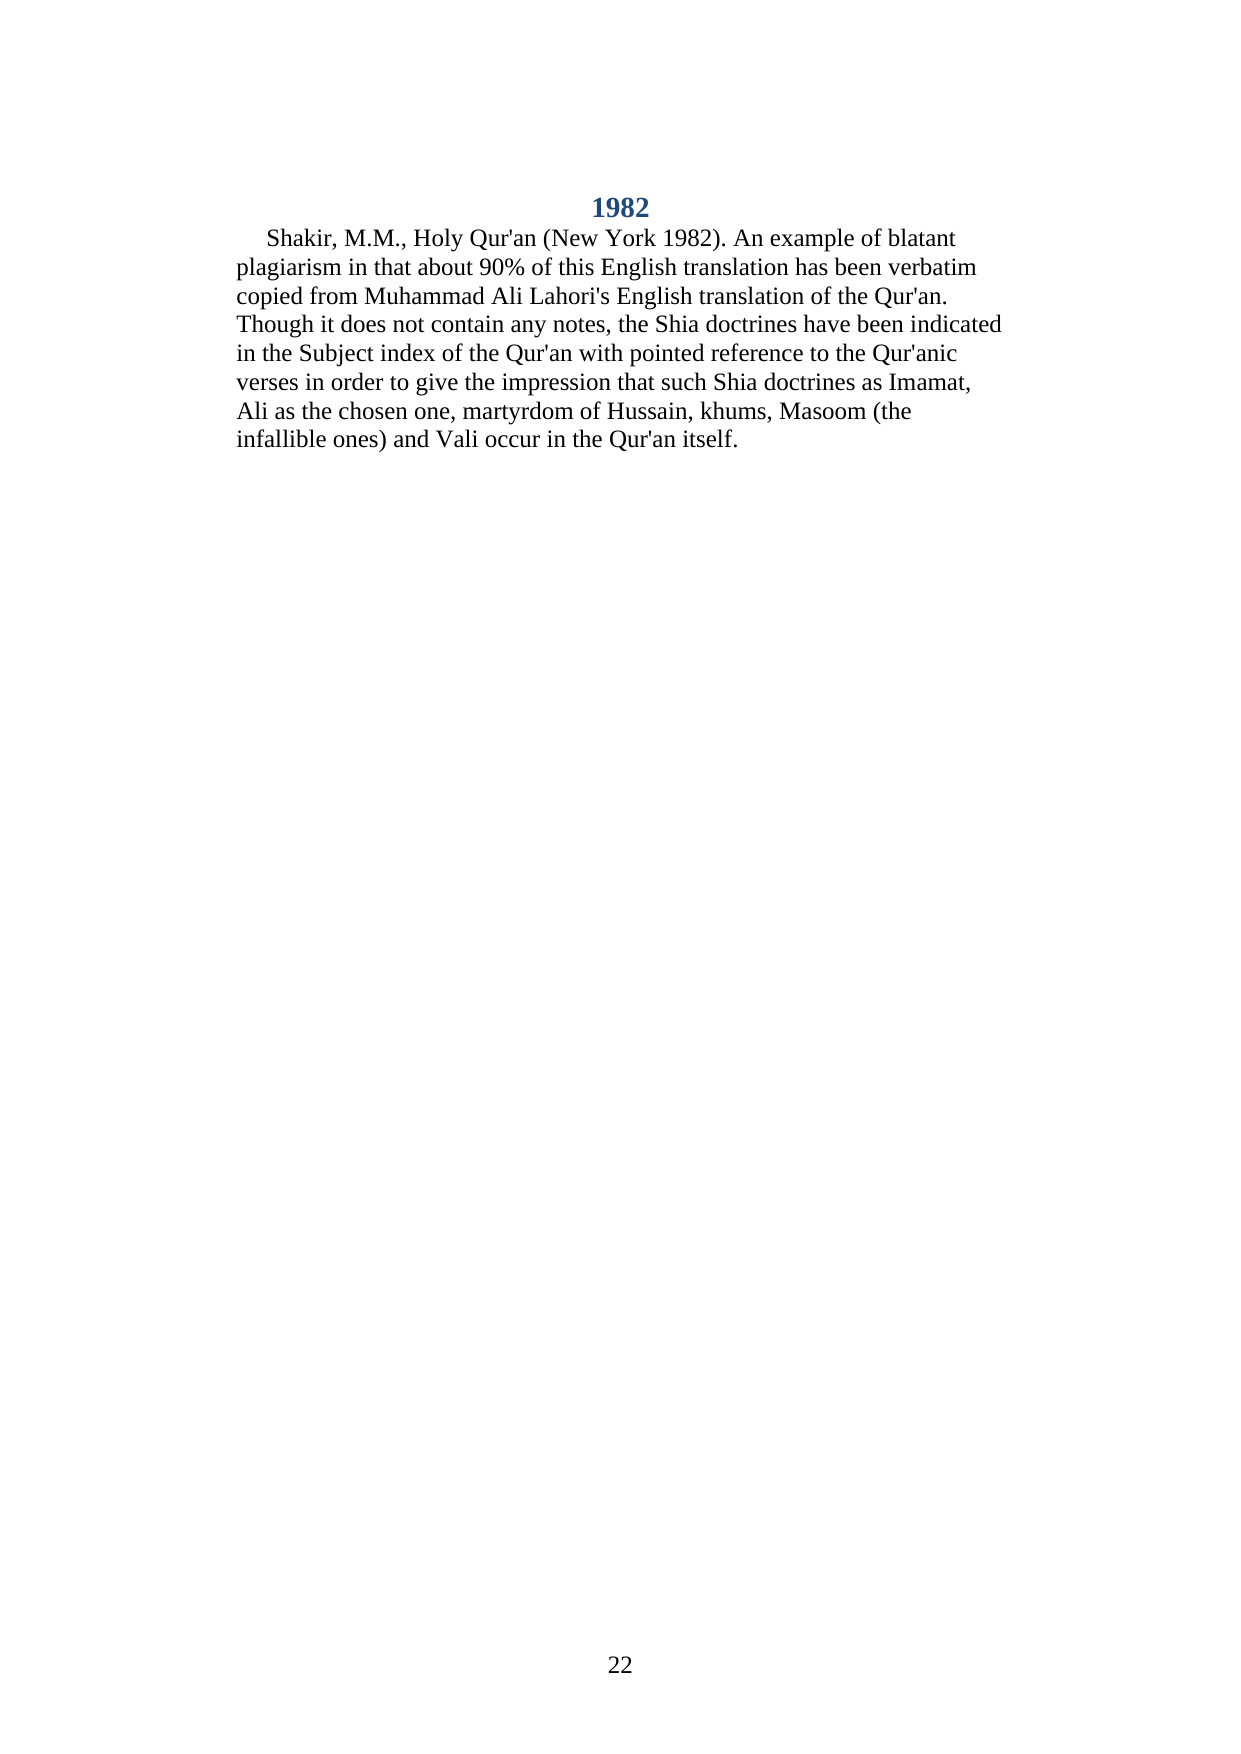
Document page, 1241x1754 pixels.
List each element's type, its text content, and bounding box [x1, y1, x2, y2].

subtitle 1982 [236, 190, 1004, 223]
text Shakir, M.M., Holy Qur'an (New York 1982). An example of blatant plagiarism in that about 90% of this English translation has been verbatim copied from Muhammad Ali Lahori's English translation of the Qur'an. Though it does not contain any notes, the Shia doctrines have been indicated in the Subject index of the Qur'an with pointed reference to the Qur'anic verses in order to give the impression that such Shia doctrines as Imamat, Ali as the chosen one, martyrdom of Hussain, khums, Masoom (the infallible ones) and Vali occur in the Qur'an itself. [236, 223, 1004, 453]
